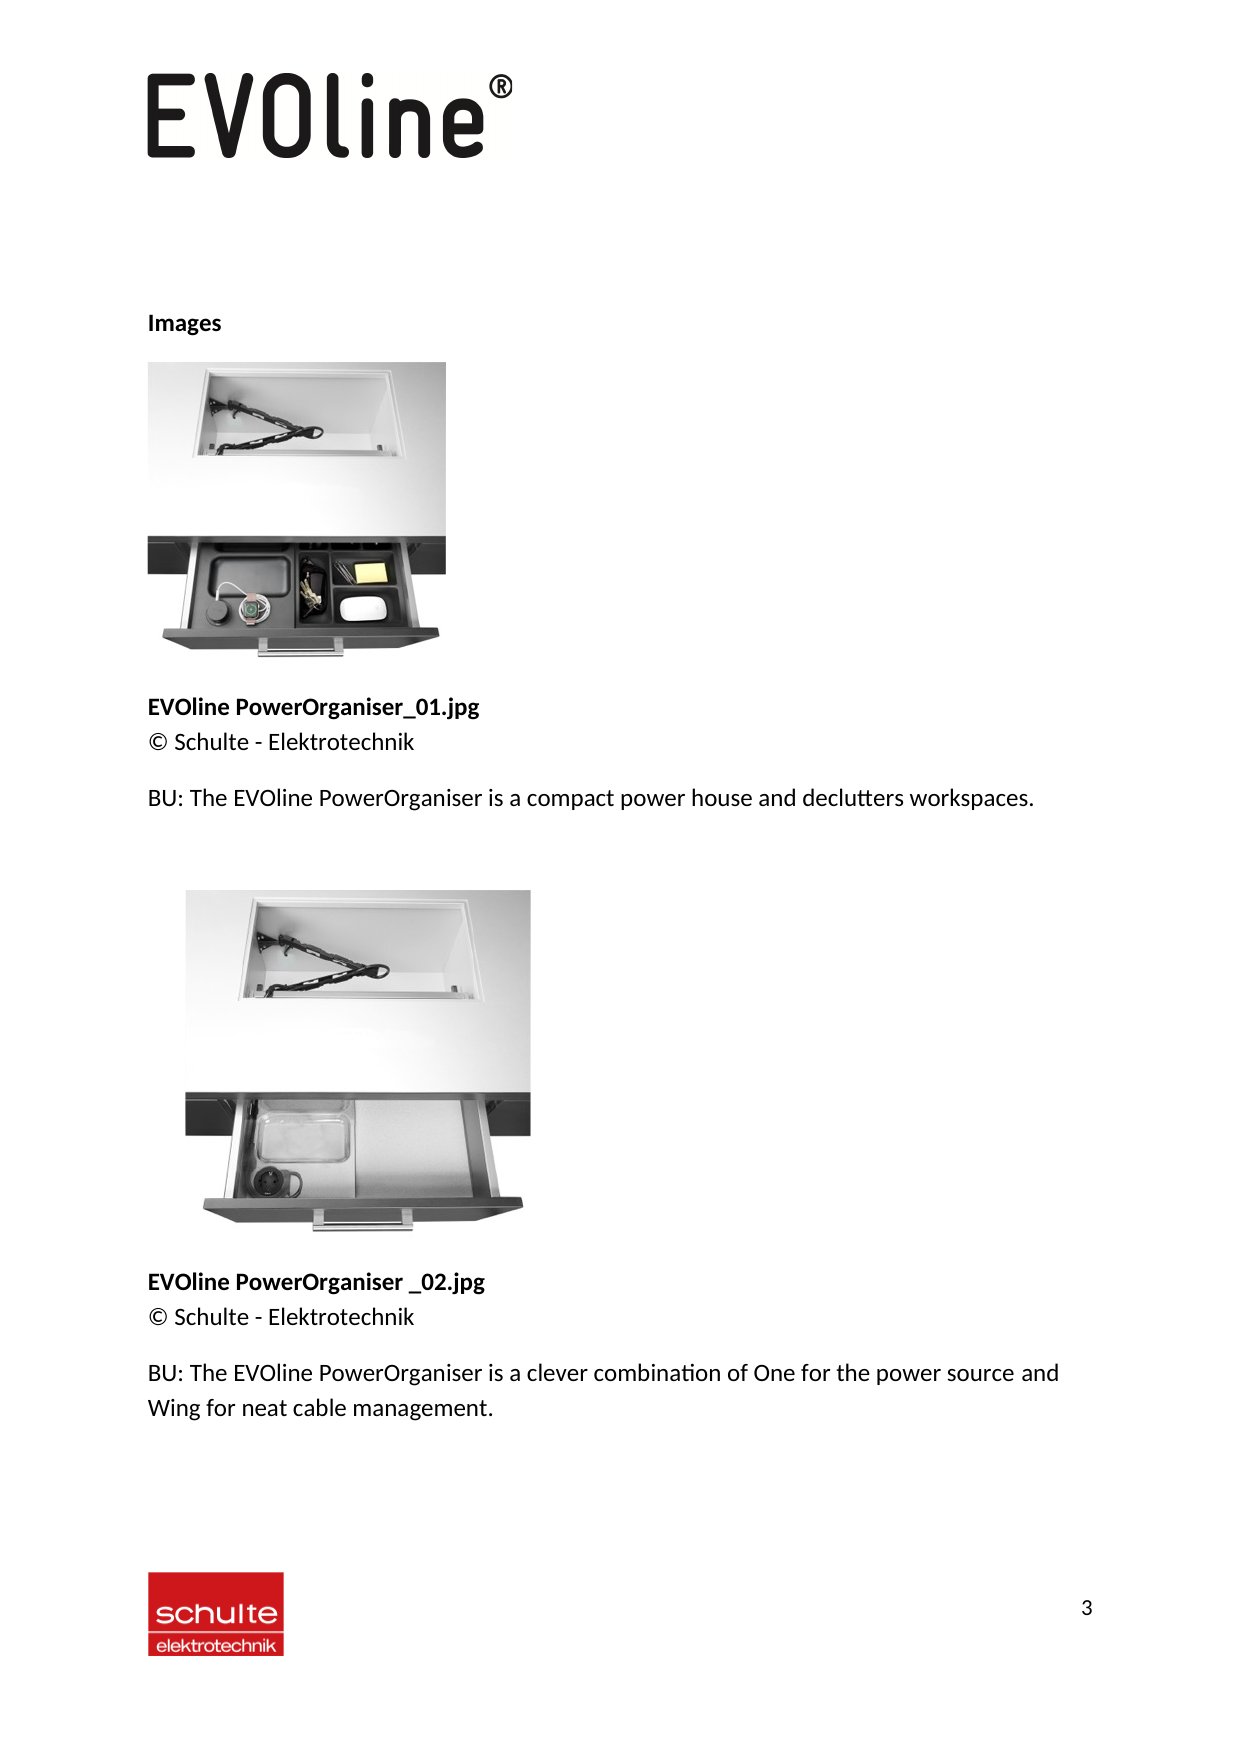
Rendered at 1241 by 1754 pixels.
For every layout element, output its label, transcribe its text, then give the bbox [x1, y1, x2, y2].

text BU: The EVOline PowerOrganiser is a compact power house and declutters workspaces. [148, 782, 1093, 812]
text EVOline PowerOrganiser_01.jpg © Schulte - Elektrotechnik [148, 691, 1093, 756]
text EVOline PowerOrganiser _02.jpg © Schulte - Elektrotechnik [148, 1266, 1093, 1331]
picture [185, 890, 531, 1242]
picture [147, 73, 513, 158]
text BU: The EVOline PowerOrganiser is a clever combination of One for the power source and Wing for neat cable management. [148, 1357, 1093, 1422]
picture [147, 362, 446, 666]
text Images [148, 307, 1093, 338]
